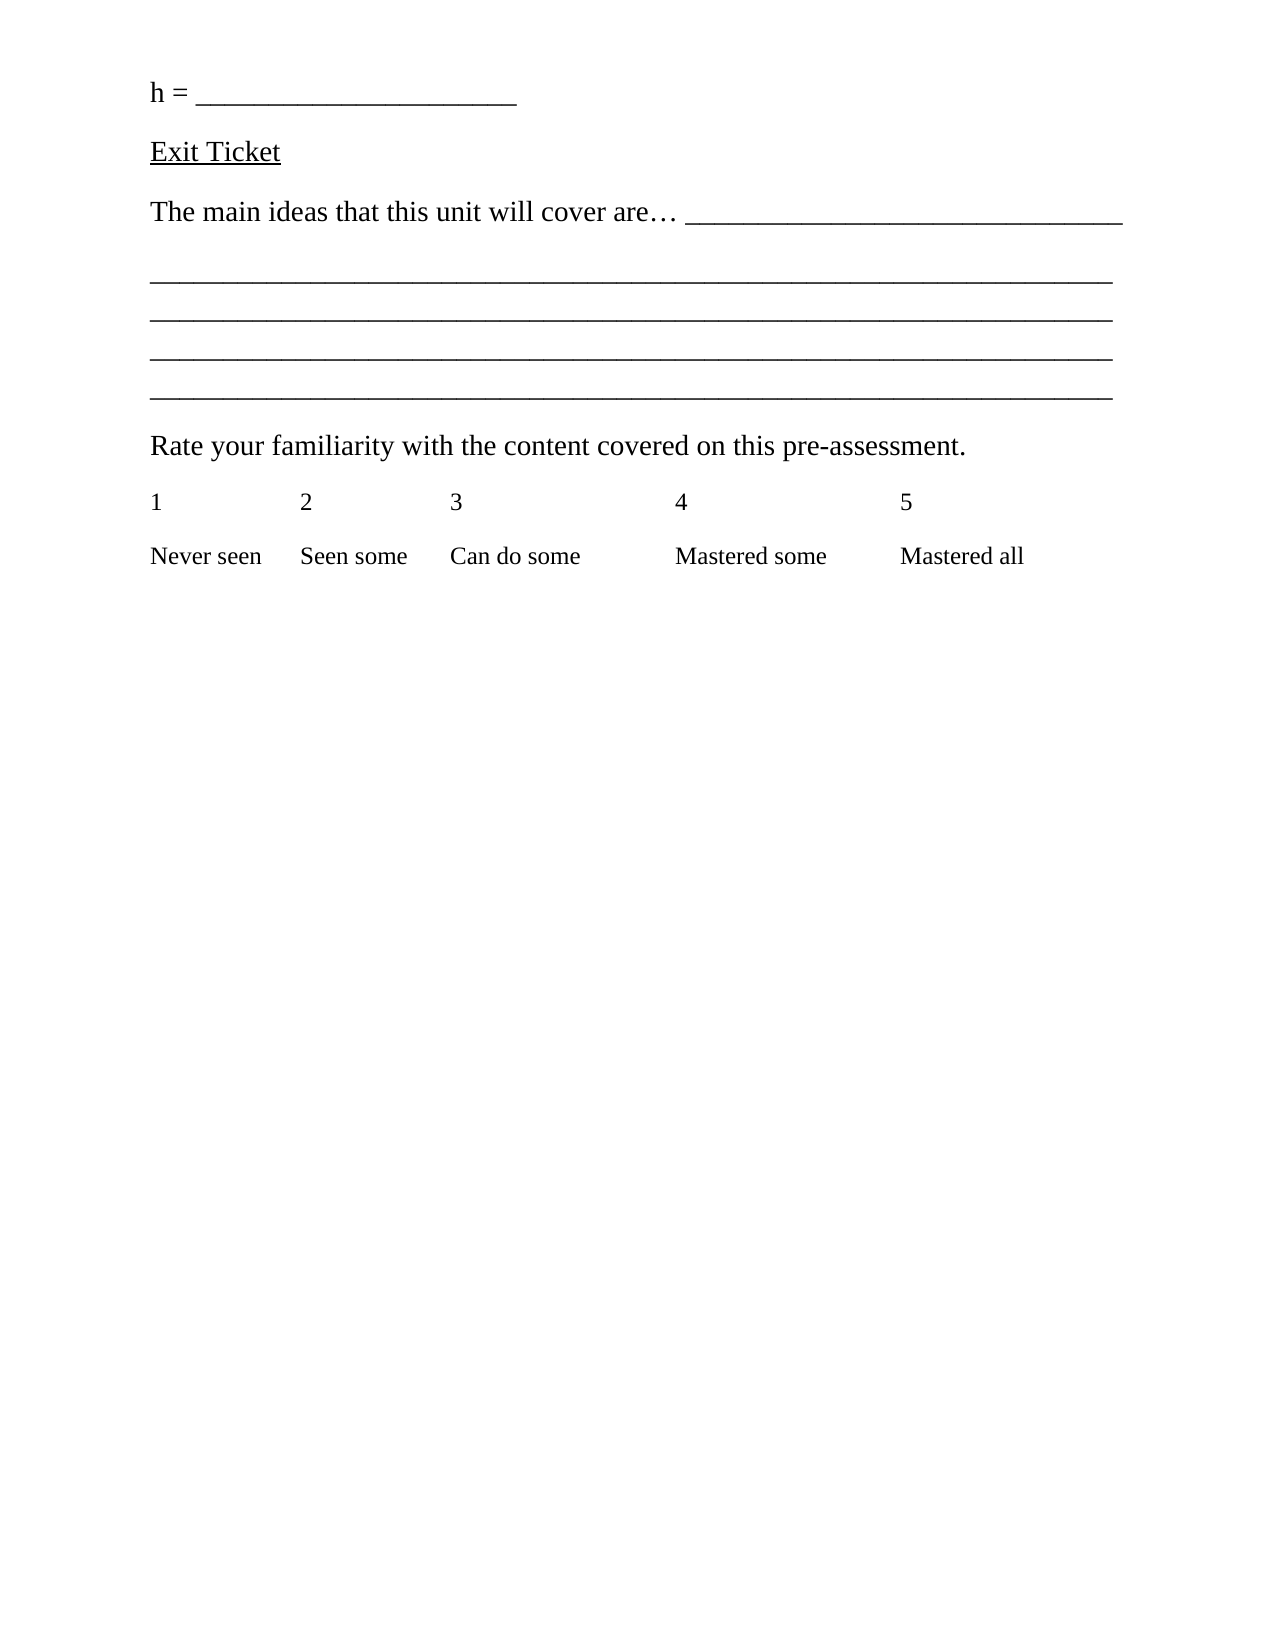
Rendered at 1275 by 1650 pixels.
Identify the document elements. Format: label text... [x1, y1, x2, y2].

text The main ideas that this unit will cover are… ______________________________ [150, 194, 1125, 227]
text Rate your familiarity with the content covered on this pre-assessment. [150, 428, 1125, 462]
text Exit Ticket [150, 134, 1125, 168]
text Never seen Seen some Can do some Mastered some Mastered all [150, 541, 1125, 570]
text 1 2 3 4 5 [150, 487, 1125, 516]
text ________________________________________________________________________________________________________________________________________________________________________________________________________________________________________________________________________ [150, 253, 1125, 402]
text h = ______________________ [150, 75, 1125, 108]
